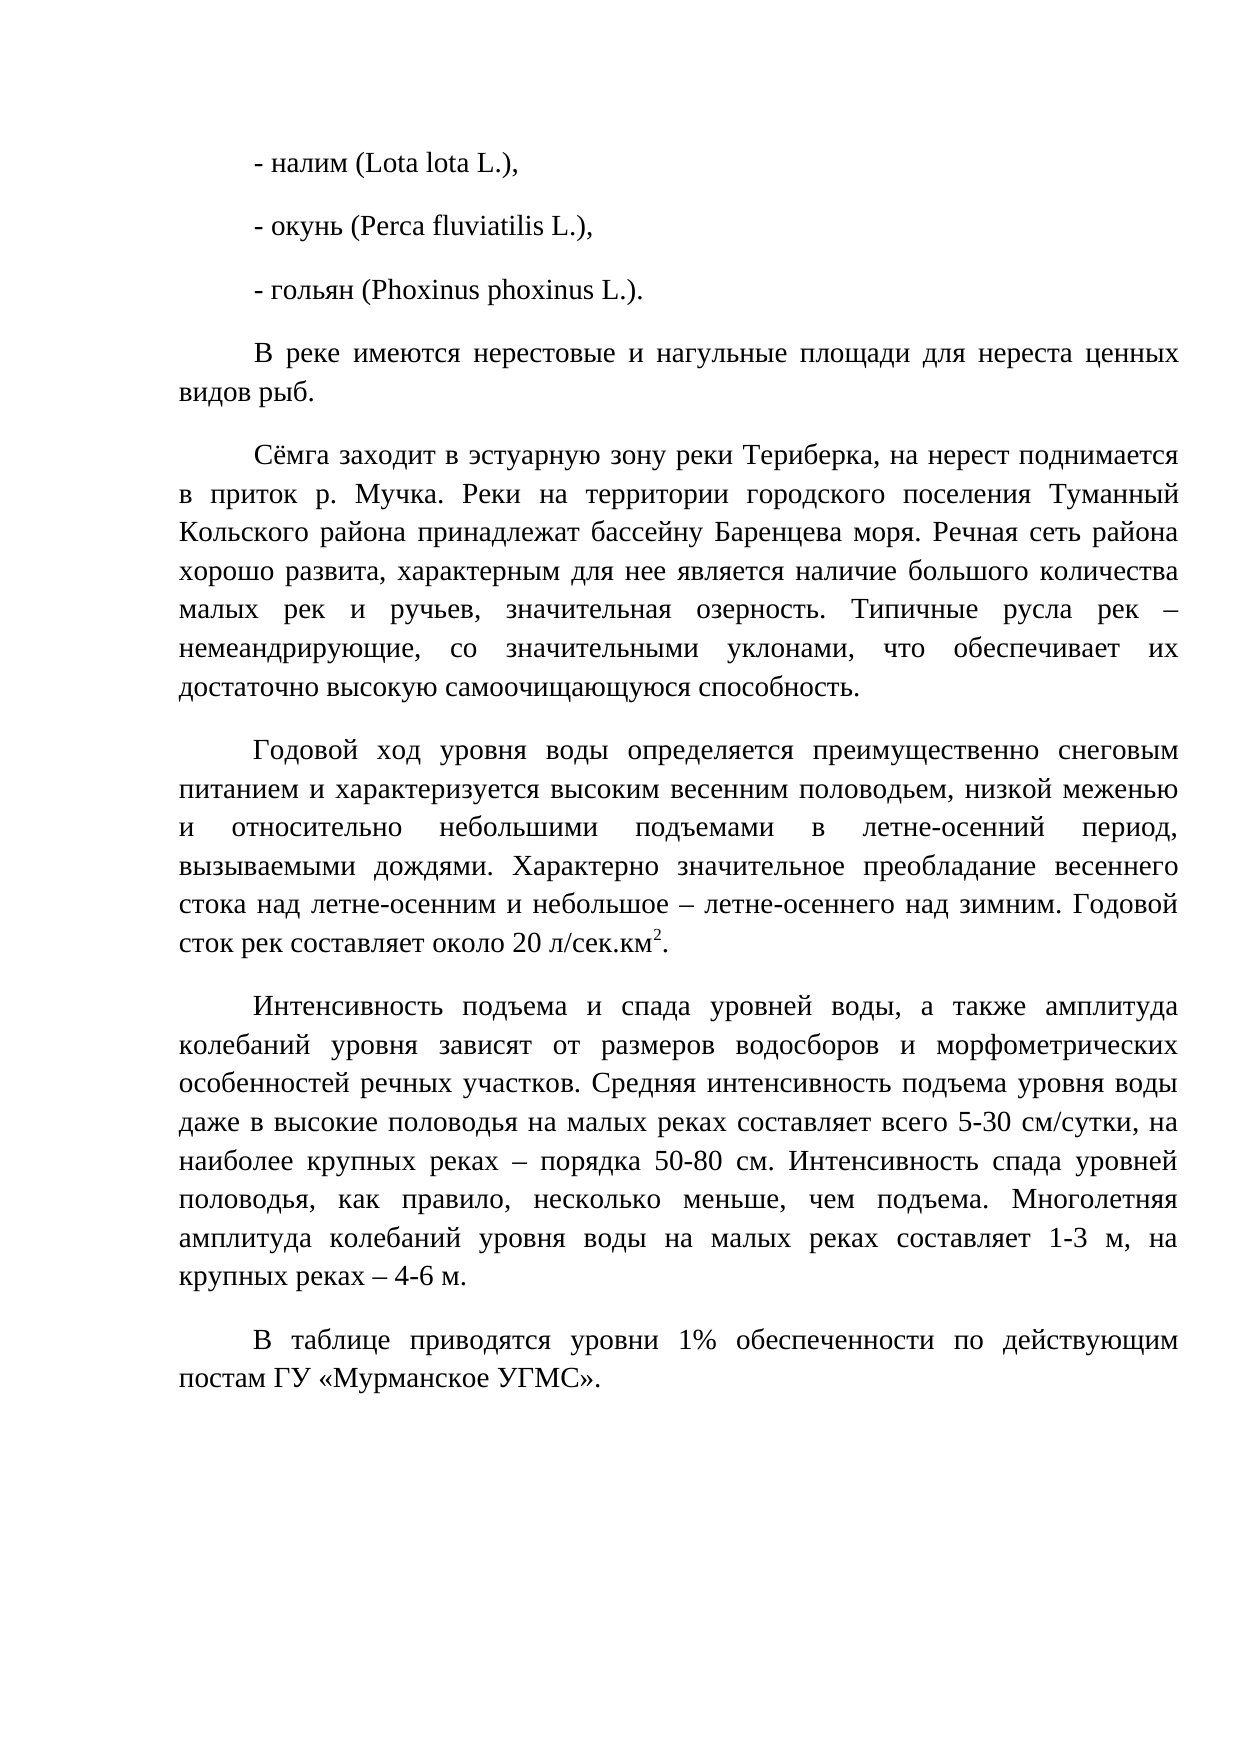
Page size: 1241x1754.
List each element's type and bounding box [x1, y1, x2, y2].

table_header [177, 118, 1181, 1612]
